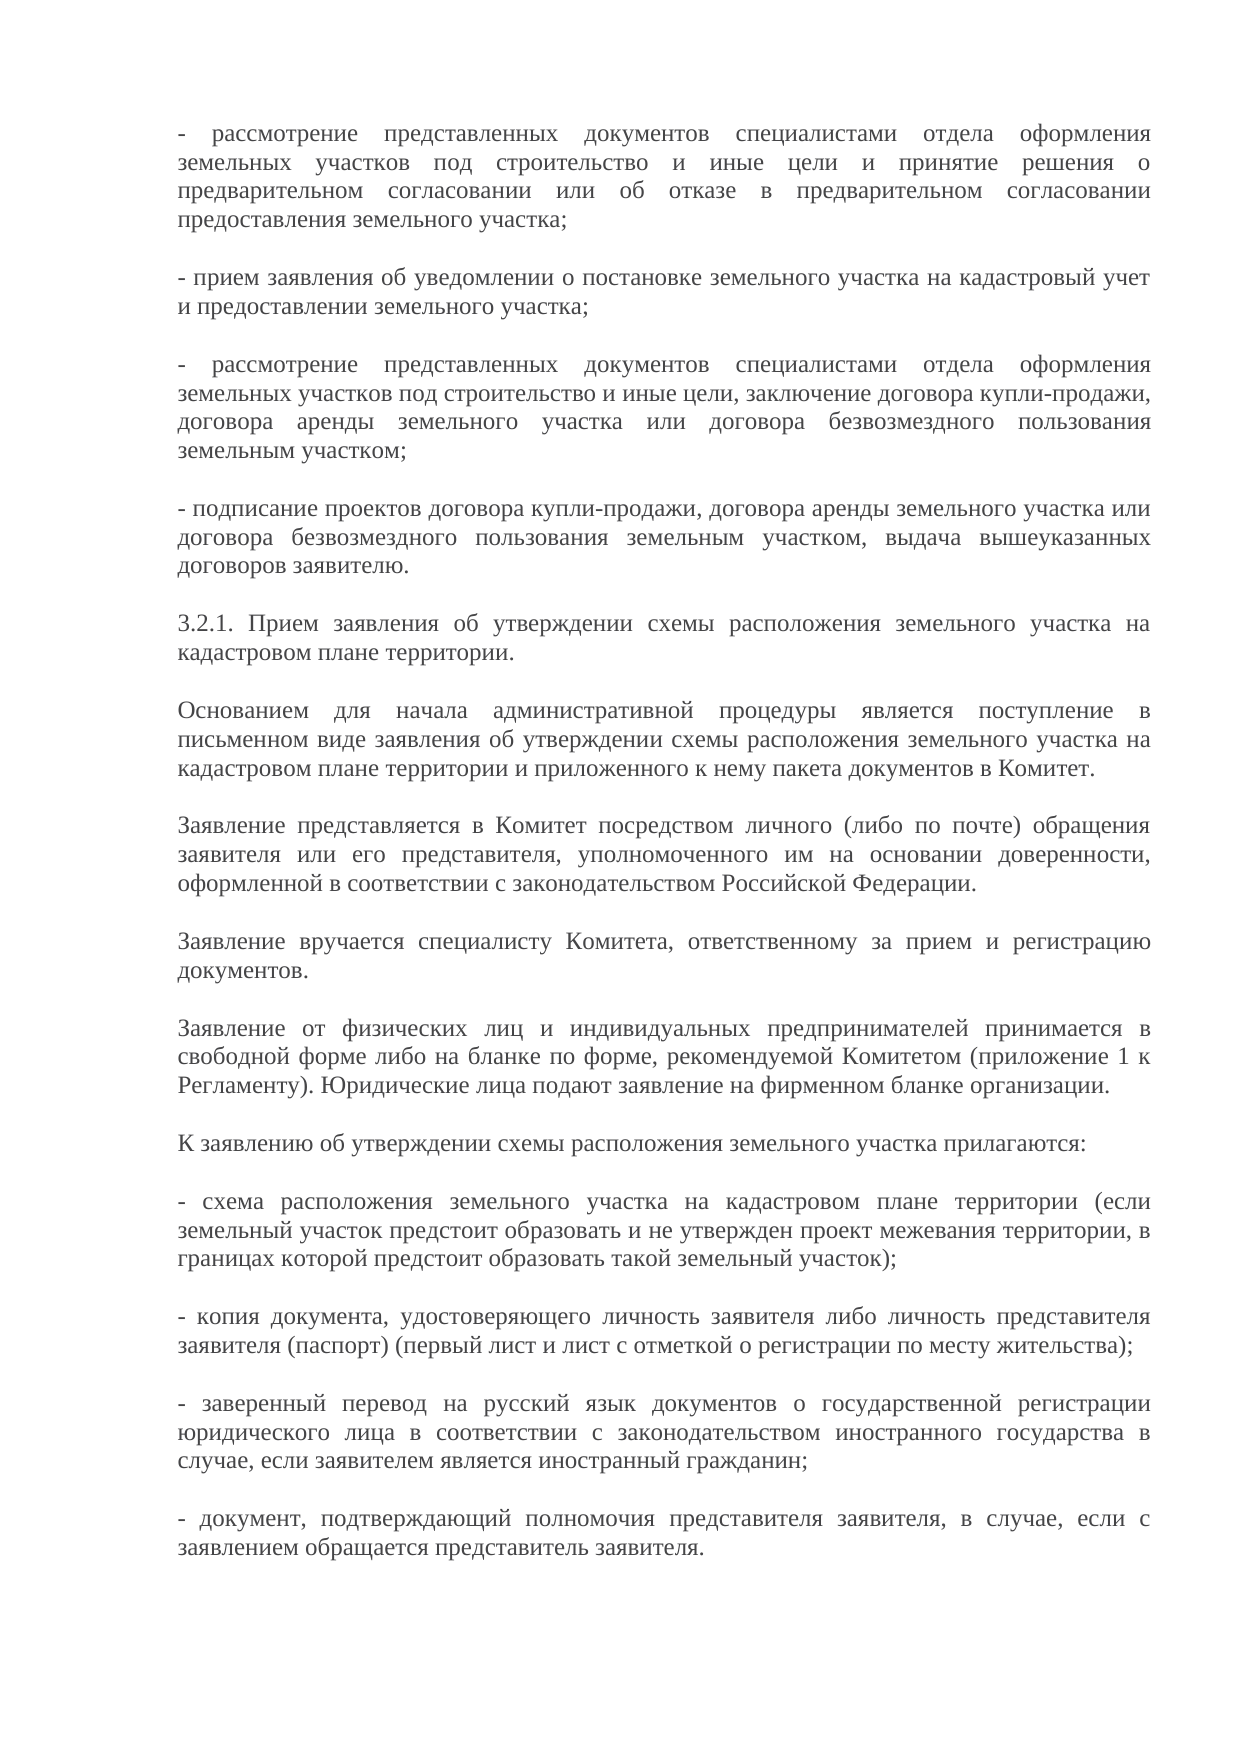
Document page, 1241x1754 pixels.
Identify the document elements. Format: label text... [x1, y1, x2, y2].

text К заявлению об утверждении схемы расположения земельного участка прилагаются: [177, 1128, 1152, 1157]
text - заверенный перевод на русский язык документов о государственной регистрации юридического лица в соответствии с законодательством иностранного государства в случае, если заявителем является иностранный гражданин; [177, 1388, 1152, 1474]
text - рассмотрение представленных документов специалистами отдела оформления земельных участков под строительство и иные цели и принятие решения о предварительном согласовании или об отказе в предварительном согласовании предоставления земельного участка; [177, 118, 1152, 233]
text Основанием для начала административной процедуры является поступление в письменном виде заявления об утверждении схемы расположения земельного участка на кадастровом плане территории и приложенного к нему пакета документов в Комитет. [177, 695, 1152, 781]
text - прием заявления об уведомлении о постановке земельного участка на кадастровый учет и предоставлении земельного участка; [177, 262, 1152, 320]
text - копия документа, удостоверяющего личность заявителя либо личность представителя заявителя (паспорт) (первый лист и лист с отметкой о регистрации по месту жительства); [177, 1301, 1152, 1359]
text Заявление вручается специалисту Комитета, ответственному за прием и регистрацию документов. [177, 926, 1152, 983]
text - рассмотрение представленных документов специалистами отдела оформления земельных участков под строительство и иные цели, заключение договора купли-продажи, договора аренды земельного участка или договора безвозмездного пользования земельным участком; [177, 349, 1152, 464]
text 3.2.1. Прием заявления об утверждении схемы расположения земельного участка на кадастровом плане территории. [177, 608, 1152, 666]
text - документ, подтверждающий полномочия представителя заявителя, в случае, если с заявлением обращается представитель заявителя. [177, 1503, 1152, 1561]
text - схема расположения земельного участка на кадастровом плане территории (если земельный участок предстоит образовать и не утвержден проект межевания территории, в границах которой предстоит образовать такой земельный участок); [177, 1186, 1152, 1272]
text - подписание проектов договора купли-продажи, договора аренды земельного участка или договора безвозмездного пользования земельным участком, выдача вышеуказанных договоров заявителю. [177, 493, 1152, 579]
text Заявление от физических лиц и индивидуальных предпринимателей принимается в свободной форме либо на бланке по форме, рекомендуемой Комитетом (приложение 1 к Регламенту). Юридические лица подают заявление на фирменном бланке организации. [177, 1013, 1152, 1099]
text Заявление представляется в Комитет посредством личного (либо по почте) обращения заявителя или его представителя, уполномоченного им на основании доверенности, оформленной в соответствии с законодательством Российской Федерации. [177, 811, 1152, 897]
